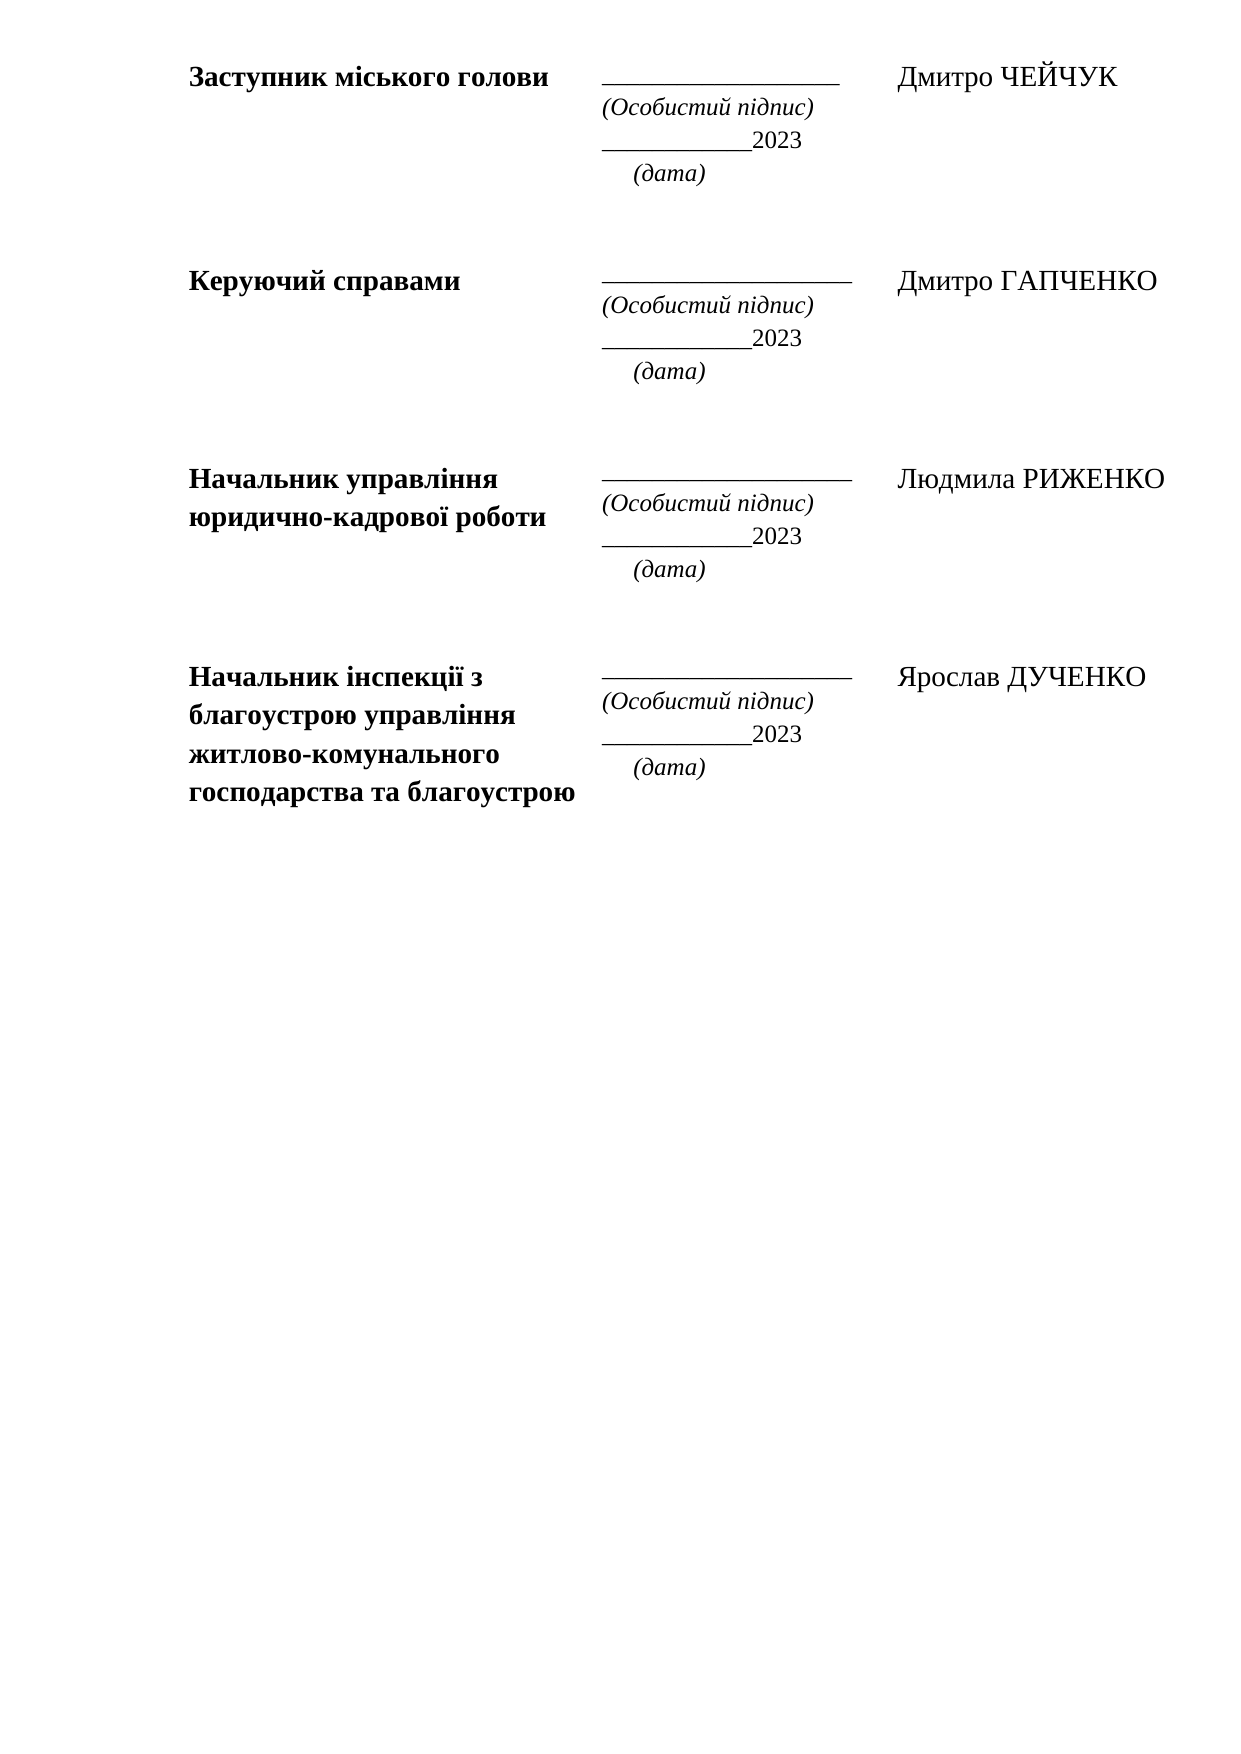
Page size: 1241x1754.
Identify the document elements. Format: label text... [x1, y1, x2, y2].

table_cell Ярослав ДУЧЕНКО [886, 620, 1181, 818]
table_cell Начальник інспекції з благоустрою управління житлово-комунального господарства та благоустрою [177, 620, 591, 818]
table_cell ____________________ (Особистий підпис) ____________2023 (дата) [591, 422, 886, 620]
table_cell ____________________ (Особистий підпис) ____________2023 (дата) [591, 224, 886, 422]
table_header ___________________ (Особистий підпис) ____________2023 (дата) [591, 59, 886, 224]
table_cell Керуючий справами [177, 224, 591, 422]
table_header Заступник міського голови [177, 59, 591, 224]
table_cell ____________________ (Особистий підпис) ____________2023 (дата) [591, 620, 886, 818]
table_cell Людмила РИЖЕНКО [886, 422, 1181, 620]
table_header Дмитро ЧЕЙЧУК [886, 59, 1181, 224]
table_cell Дмитро ГАПЧЕНКО [886, 224, 1181, 422]
table_cell Начальник управління юридично-кадрової роботи [177, 422, 591, 620]
